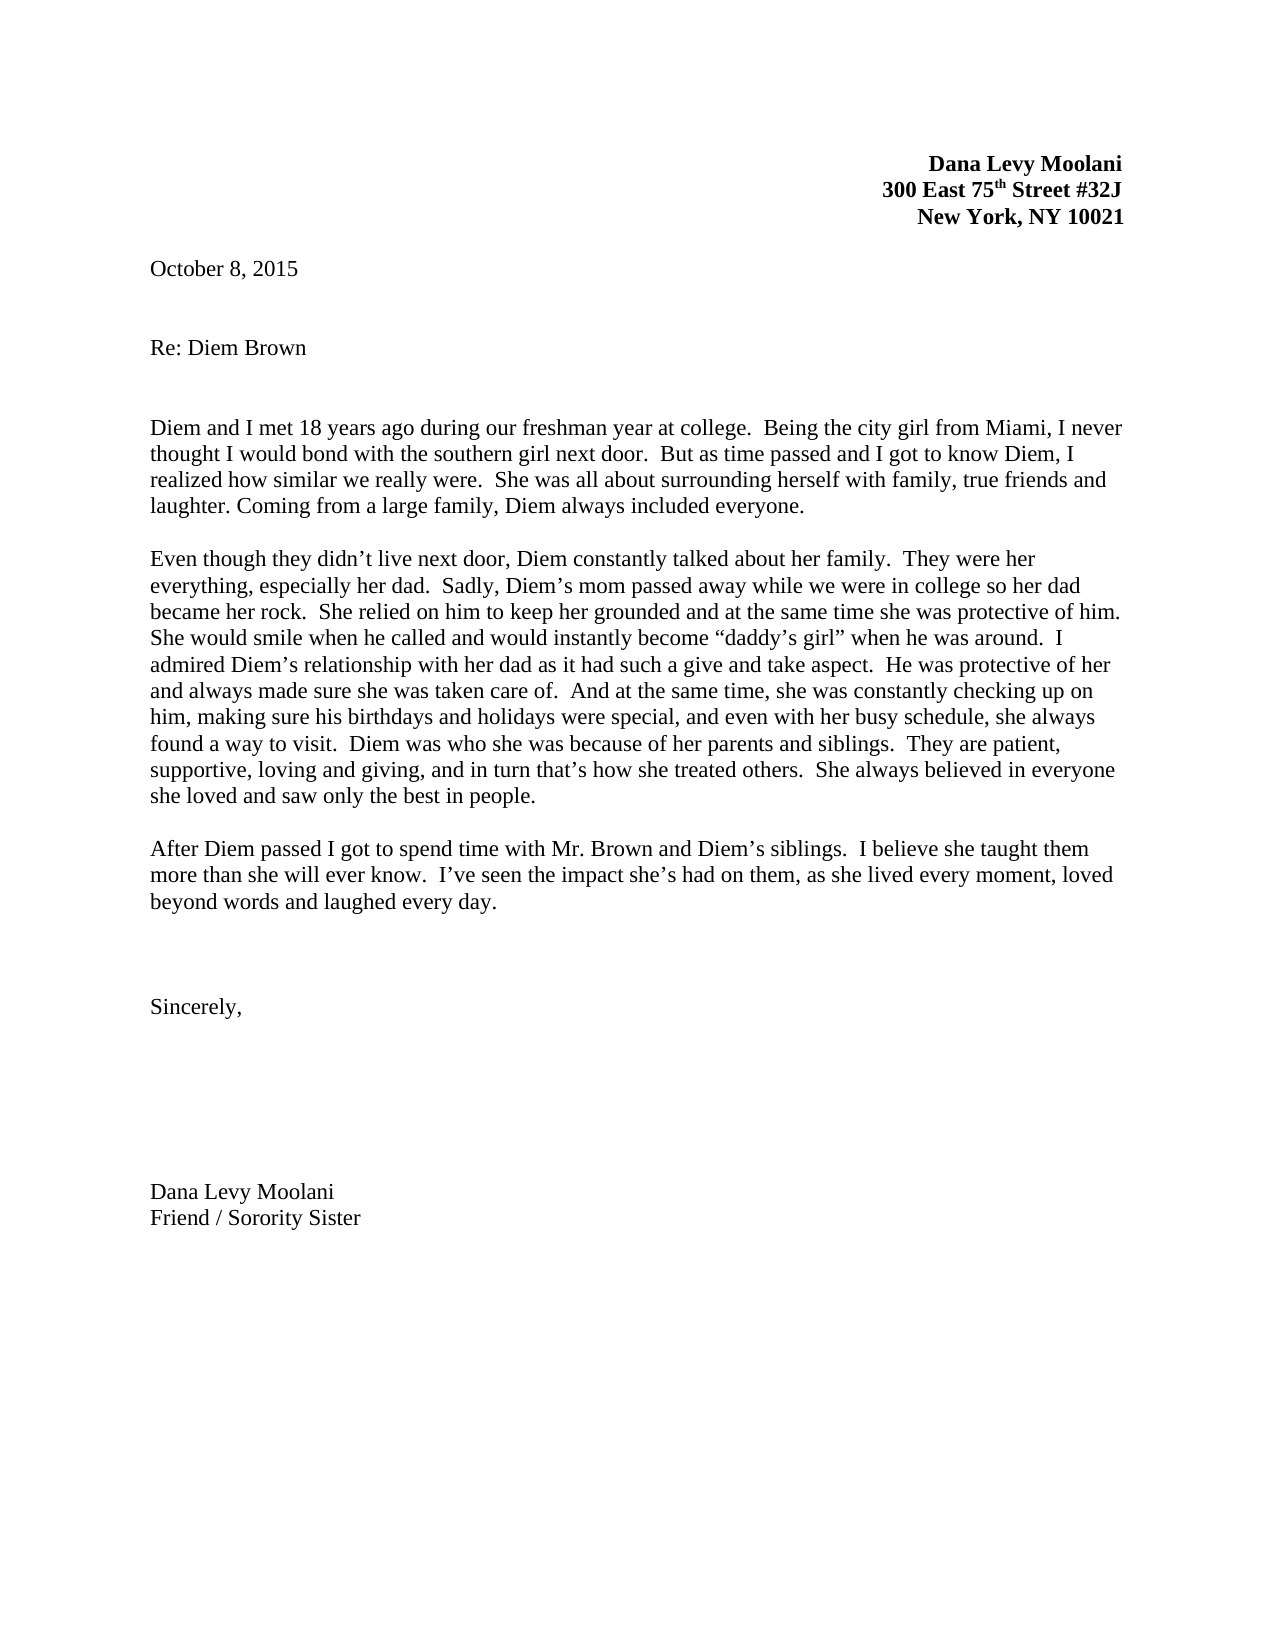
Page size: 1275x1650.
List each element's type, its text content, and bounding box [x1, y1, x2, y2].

text After Diem passed I got to spend time with Mr. Brown and Diem’s siblings. I believe she taught them more than she will ever know. I’ve seen the impact she’s had on them, as she lived every moment, loved beyond words and laughed every day. [150, 835, 1125, 914]
text October 8, 2015 [150, 255, 1125, 282]
text Re: Diem Brown [150, 334, 1125, 361]
text Sincerely, [150, 993, 1125, 1020]
text 300 East 75th Street #32J [825, 176, 1125, 203]
text Diem and I met 18 years ago during our freshman year at college. Being the city girl from Miami, I never thought I would bond with the southern girl next door. But as time passed and I got to know Diem, I realized how similar we really were. She was all about surrounding herself with family, true friends and laughter. Coming from a large family, Diem always included everyone. [150, 413, 1125, 519]
text Dana Levy Moolani [900, 150, 1125, 176]
text Even though they didn’t live next door, Diem constantly talked about her family. They were her everything, especially her dad. Sadly, Diem’s mom passed away while we were in college so her dad became her rock. She relied on him to keep her grounded and at the same time she was protective of him. She would smile when he called and would instantly become “daddy’s girl” when he was around. I admired Diem’s relationship with her dad as it had such a give and take aspect. He was protective of her and always made sure she was taken care of. And at the same time, she was constantly checking up on him, making sure his birthdays and holidays were special, and even with her busy schedule, she always found a way to visit. Diem was who she was because of her parents and siblings. They are patient, supportive, loving and giving, and in turn that’s how she treated others. She always believed in everyone she loved and saw only the best in people. [150, 545, 1125, 809]
text Dana Levy Moolani [150, 1178, 1125, 1204]
text New York, NY 10021 [150, 203, 1125, 229]
text Friend / Sorority Sister [150, 1204, 1125, 1231]
